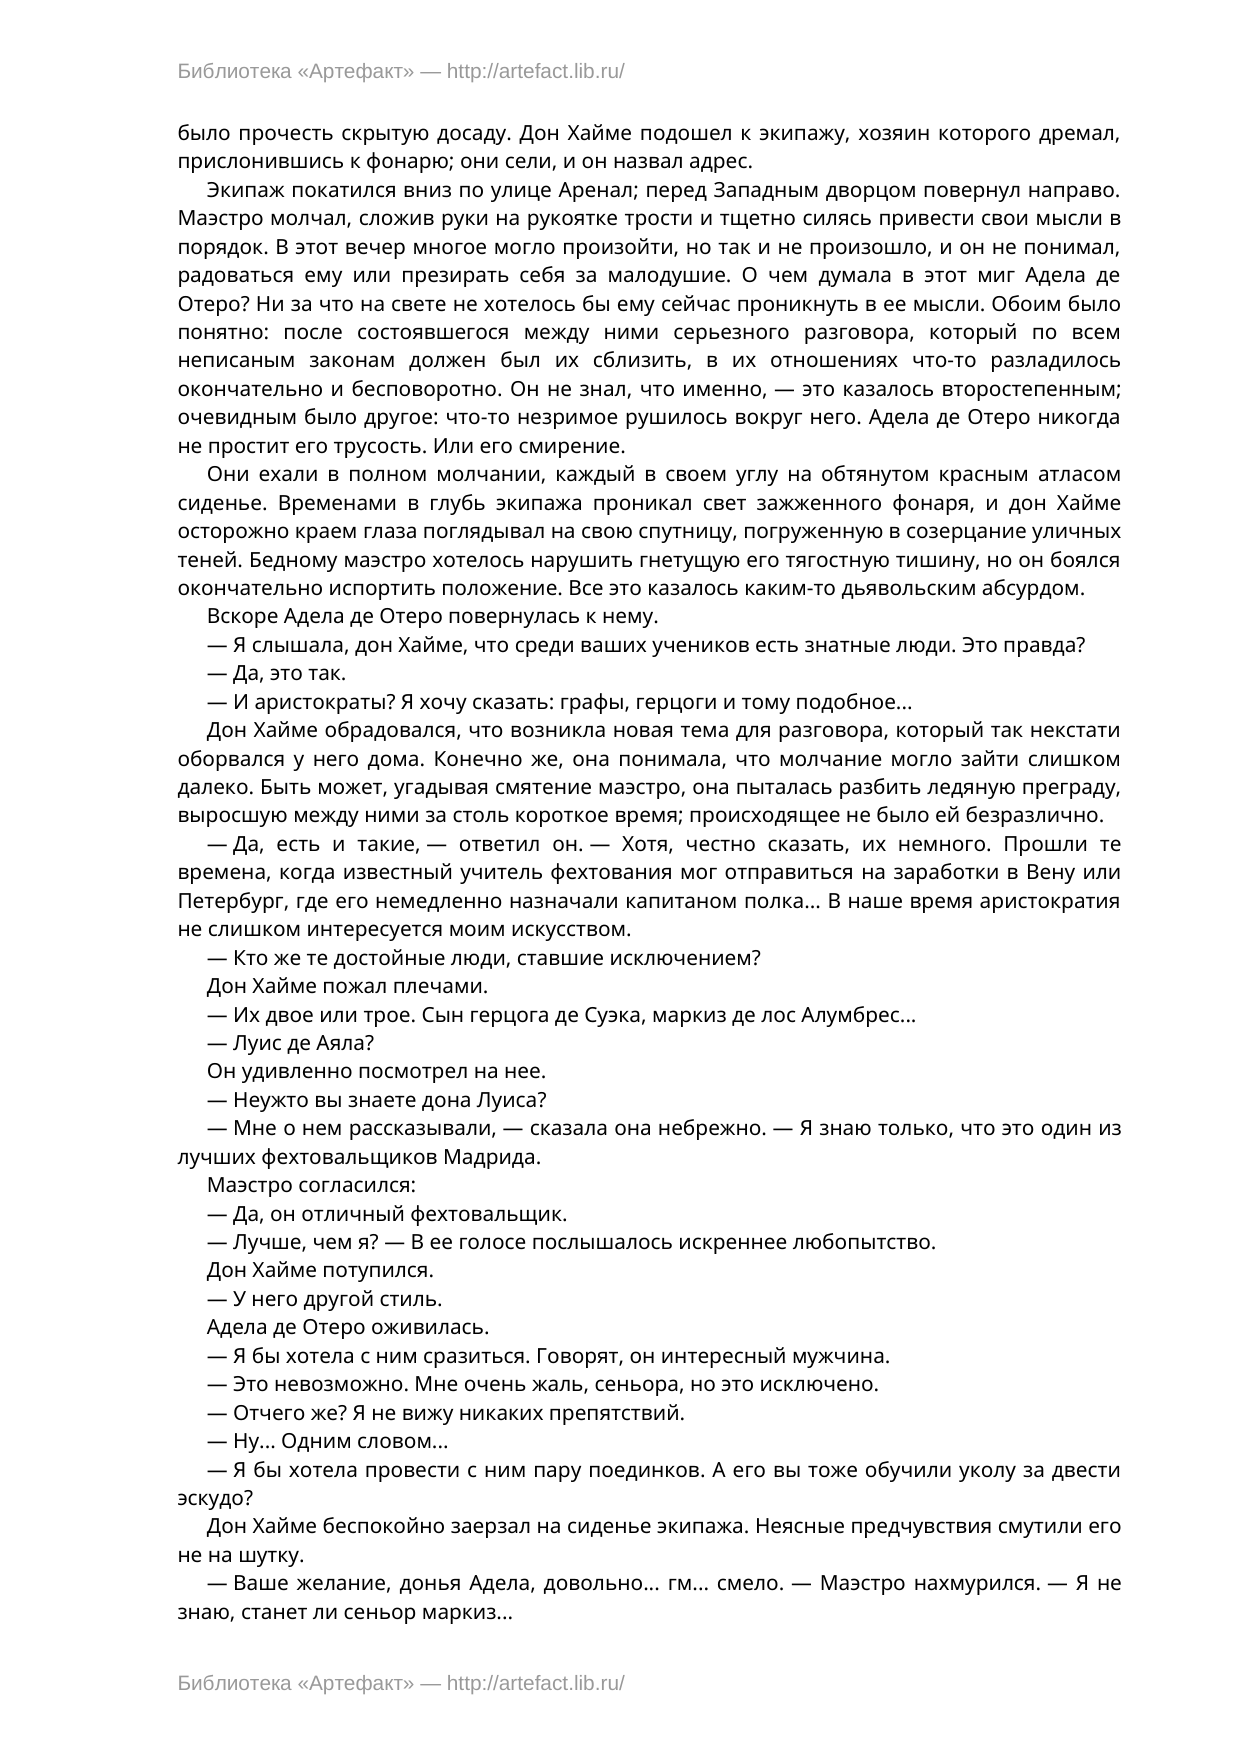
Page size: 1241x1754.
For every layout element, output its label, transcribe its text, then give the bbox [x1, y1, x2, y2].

text — Кто же те достойные люди, ставшие исключением? [177, 943, 1122, 971]
text — Я бы хотела с ним сразиться. Говорят, он интересный мужчина. [177, 1341, 1122, 1369]
text — Отчего же? Я не вижу никаких препятствий. [177, 1398, 1122, 1426]
text — Мне о нем рассказывали, — сказала она небрежно. — Я знаю только, что это один из лучших фехтовальщиков Мадрида. [177, 1113, 1122, 1170]
text — Ваше желание, донья Адела, довольно... гм... смело. — Маэстро нахмурился. — Я не знаю, станет ли сеньор маркиз... [177, 1568, 1122, 1625]
text — Ну... Одним словом... [177, 1426, 1122, 1455]
text Он удивленно посмотрел на нее. [177, 1057, 1122, 1085]
text — Да, он отличный фехтовальщик. [177, 1199, 1122, 1227]
text — Да, есть и такие, — ответил он. — Хотя, честно сказать, их немного. Прошли те времена, когда известный учитель фехтования мог отправиться на заработки в Вену или Петербург, где его немедленно назначали капитаном полка... В наше время аристократия не слишком интересуется моим искусством. [177, 829, 1122, 943]
text Дон Хайме беспокойно заерзал на сиденье экипажа. Неясные предчувствия смутили его не на шутку. [177, 1512, 1122, 1568]
text — Я бы хотела провести с ним пару поединков. А его вы тоже обучили уколу за двести эскудо? [177, 1455, 1122, 1512]
text Маэстро согласился: [177, 1170, 1122, 1199]
text Дон Хайме обрадовался, что возникла новая тема для разговора, который так некстати оборвался у него дома. Конечно же, она понимала, что молчание могло зайти слишком далеко. Быть может, угадывая смятение маэстро, она пыталась разбить ледяную преграду, выросшую между ними за столь короткое время; происходящее не было ей безразлично. [177, 715, 1122, 829]
text — Луис де Аяла? [177, 1028, 1122, 1057]
text Адела де Отеро оживилась. [177, 1312, 1122, 1341]
text Экипаж покатился вниз по улице Аренал; перед Западным дворцом повернул направо. Маэстро молчал, сложив руки на рукоятке трости и тщетно силясь привести свои мысли в порядок. В этот вечер многое могло произойти, но так и не произошло, и он не понимал, радоваться ему или презирать себя за малодушие. О чем думала в этот миг Адела де Отеро? Ни за что на свете не хотелось бы ему сейчас проникнуть в ее мысли. Обоим было понятно: после состоявшегося между ними серьезного разговора, который по всем неписаным законам должен был их сблизить, в их отношениях что-то разладилось окончательно и бесповоротно. Он не знал, что именно, — это казалось второстепенным; очевидным было другое: что-то незримое рушилось вокруг него. Адела де Отеро никогда не простит его трусость. Или его смирение. [177, 175, 1122, 459]
text — Да, это так. [177, 658, 1122, 687]
text — У него другой стиль. [177, 1284, 1122, 1312]
text — Это невозможно. Мне очень жаль, сеньора, но это исключено. [177, 1369, 1122, 1398]
text Дон Хайме потупился. [177, 1256, 1122, 1284]
text Они ехали в полном молчании, каждый в своем углу на обтянутом красным атласом сиденье. Временами в глубь экипажа проникал свет зажженного фонаря, и дон Хайме осторожно краем глаза поглядывал на свою спутницу, погруженную в созерцание уличных теней. Бедному маэстро хотелось нарушить гнетущую его тягостную тишину, но он боялся окончательно испортить положение. Все это казалось каким-то дьявольским абсурдом. [177, 459, 1122, 602]
text — Неужто вы знаете дона Луиса? [177, 1085, 1122, 1113]
text — Их двое или трое. Сын герцога де Суэка, маркиз де лос Алумбрес... [177, 1000, 1122, 1028]
text Дон Хайме пожал плечами. [177, 971, 1122, 1000]
text — И аристократы? Я хочу сказать: графы, герцоги и тому подобное... [177, 687, 1122, 715]
text — Я слышала, дон Хайме, что среди ваших учеников есть знатные люди. Это правда? [177, 630, 1122, 658]
text — Лучше, чем я? — В ее голосе послышалось искреннее любопытство. [177, 1227, 1122, 1256]
text Вскоре Адела де Отеро повернулась к нему. [177, 602, 1122, 630]
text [177, 118, 1122, 175]
